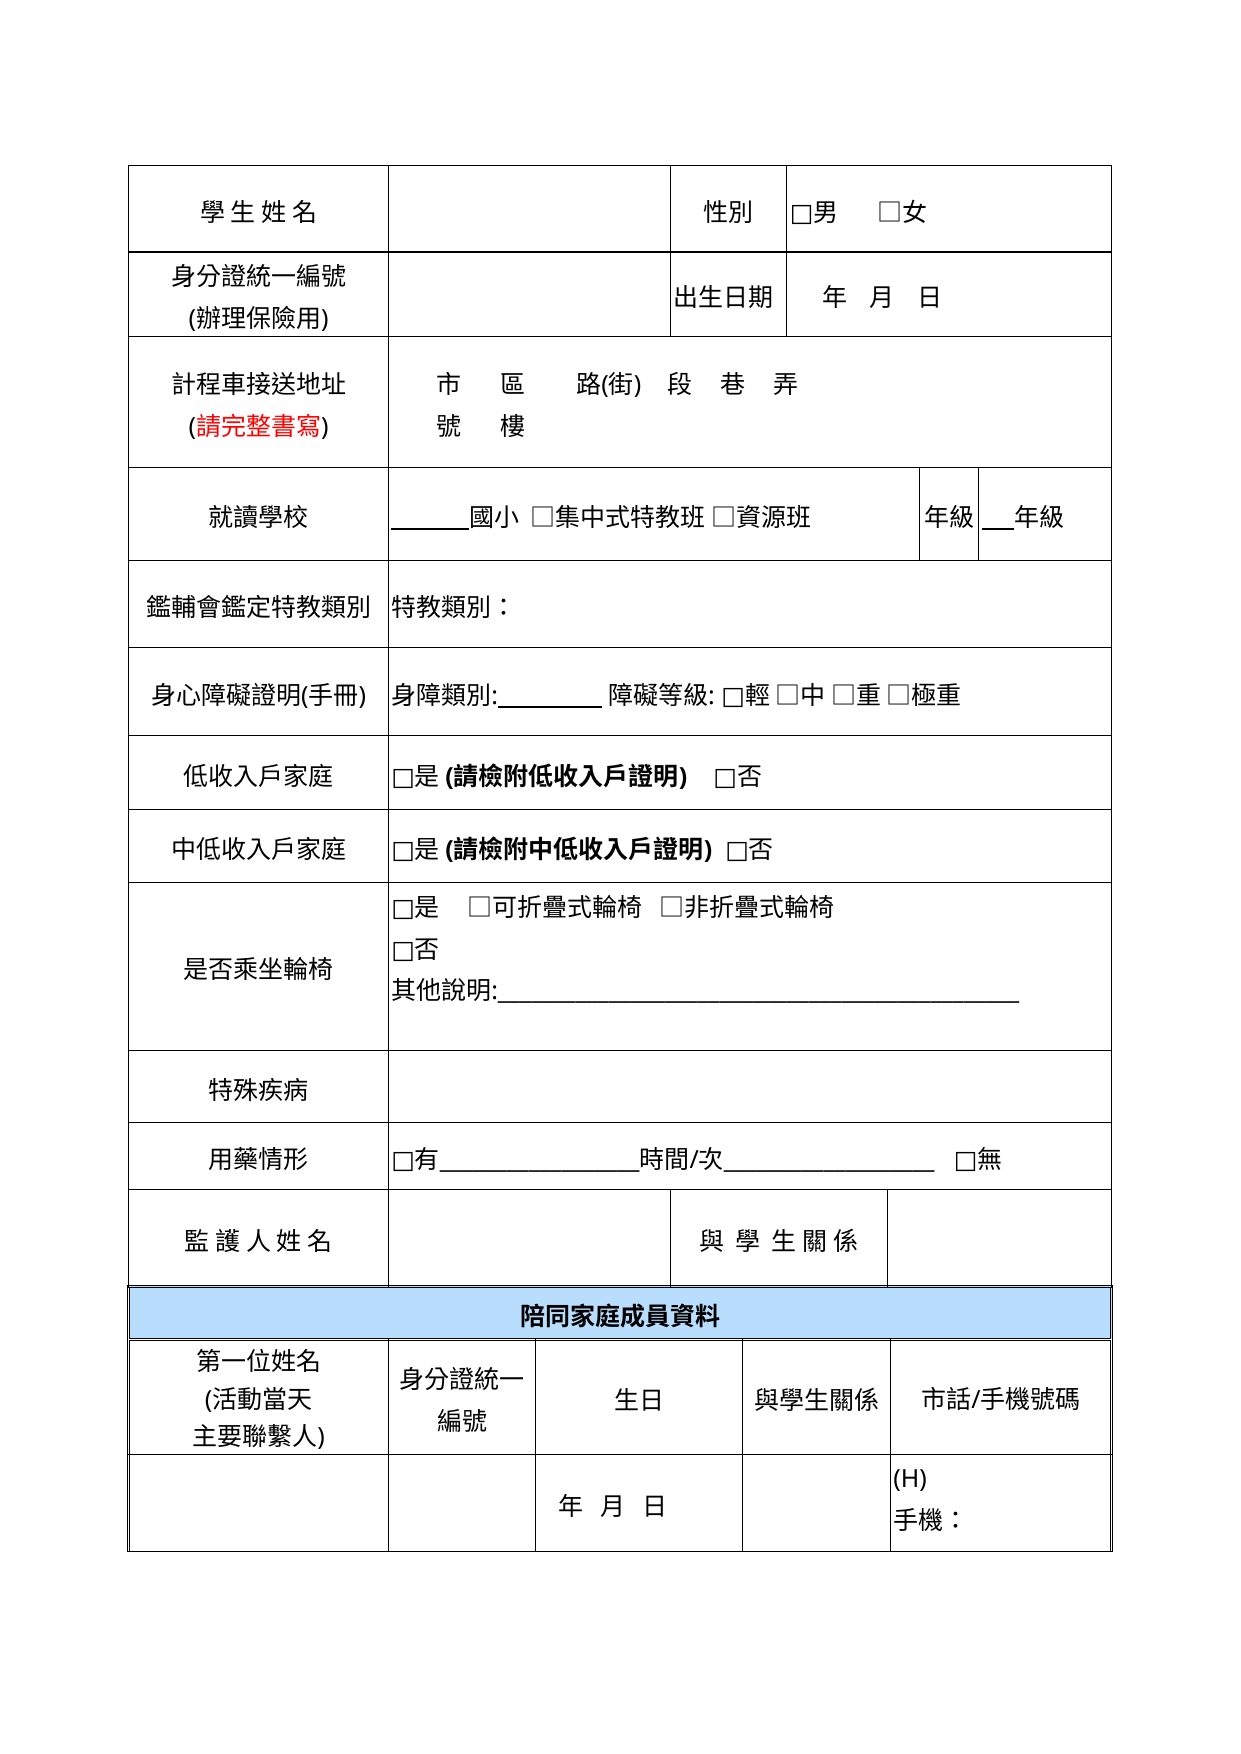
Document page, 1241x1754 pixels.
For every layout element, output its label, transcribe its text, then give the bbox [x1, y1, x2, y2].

table_cell 學 生 姓 名 [129, 166, 388, 251]
table_cell 年級 [920, 468, 978, 559]
table_cell □是 (請檢附低收入戶證明) □否 [389, 736, 1111, 809]
table_cell [130, 1455, 388, 1551]
table_cell 監 護 人 姓 名 [129, 1190, 388, 1285]
table_cell 就讀學校 [129, 468, 388, 559]
table_cell 特殊疾病 [129, 1051, 388, 1122]
table_cell □男 □女 [787, 166, 1111, 251]
table_cell 性別 [671, 166, 786, 251]
table_cell 出生日期 [671, 253, 786, 336]
table_cell 市 區 路(街) 段 巷 弄 號 樓 [389, 337, 1111, 467]
table_cell 年 月 日 [536, 1455, 742, 1551]
table_cell 鑑輔會鑑定特教類別 [129, 561, 388, 647]
table_cell [389, 253, 670, 336]
table_cell 身障類別: 障礙等級: □輕 □中 □重 □極重 [389, 648, 1111, 735]
table_cell 身分證統一編號 [389, 1341, 535, 1453]
table_cell [389, 1190, 670, 1285]
table_cell (H) 手機： [891, 1455, 1110, 1551]
table_cell [389, 1455, 535, 1551]
table_cell 中低收入戶家庭 [129, 810, 388, 882]
table_cell 市話/手機號碼 [891, 1341, 1110, 1453]
table_cell 特教類別： [389, 561, 1111, 647]
table_cell 低收入戶家庭 [129, 736, 388, 809]
table_cell 計程車接送地址 (請完整書寫) [129, 337, 388, 467]
table_cell 身心障礙證明(手冊) [129, 648, 388, 735]
table_cell 與 學 生 關 係 [671, 1190, 887, 1285]
table_cell [389, 1051, 1111, 1122]
table_cell □有__________________時間/次___________________ □無 [389, 1123, 1111, 1189]
table_cell 與學生關係 [743, 1341, 890, 1453]
table_cell [389, 166, 670, 251]
table_cell 年級 [979, 468, 1111, 559]
table_cell 是否乘坐輪椅 [129, 883, 388, 1050]
table_cell 國小 □集中式特教班 □資源班 [389, 468, 919, 559]
table_cell □是 (請檢附中低收入戶證明) □否 [389, 810, 1111, 882]
table_cell 第一位姓名 (活動當天 主要聯繫人) [130, 1341, 388, 1453]
table_cell 陪同家庭成員資料 [130, 1288, 1110, 1338]
table_cell 年 月 日 [787, 253, 1111, 336]
table_cell [888, 1190, 1111, 1285]
table_cell 用藥情形 [129, 1123, 388, 1189]
table_cell □是 □可折疊式輪椅 □非折疊式輪椅 □否 其他說明:_______________________________________________ [389, 883, 1111, 1050]
table_cell 身分證統一編號 (辦理保險用) [129, 253, 388, 336]
table_cell 生日 [536, 1341, 742, 1453]
table_cell [743, 1455, 890, 1551]
